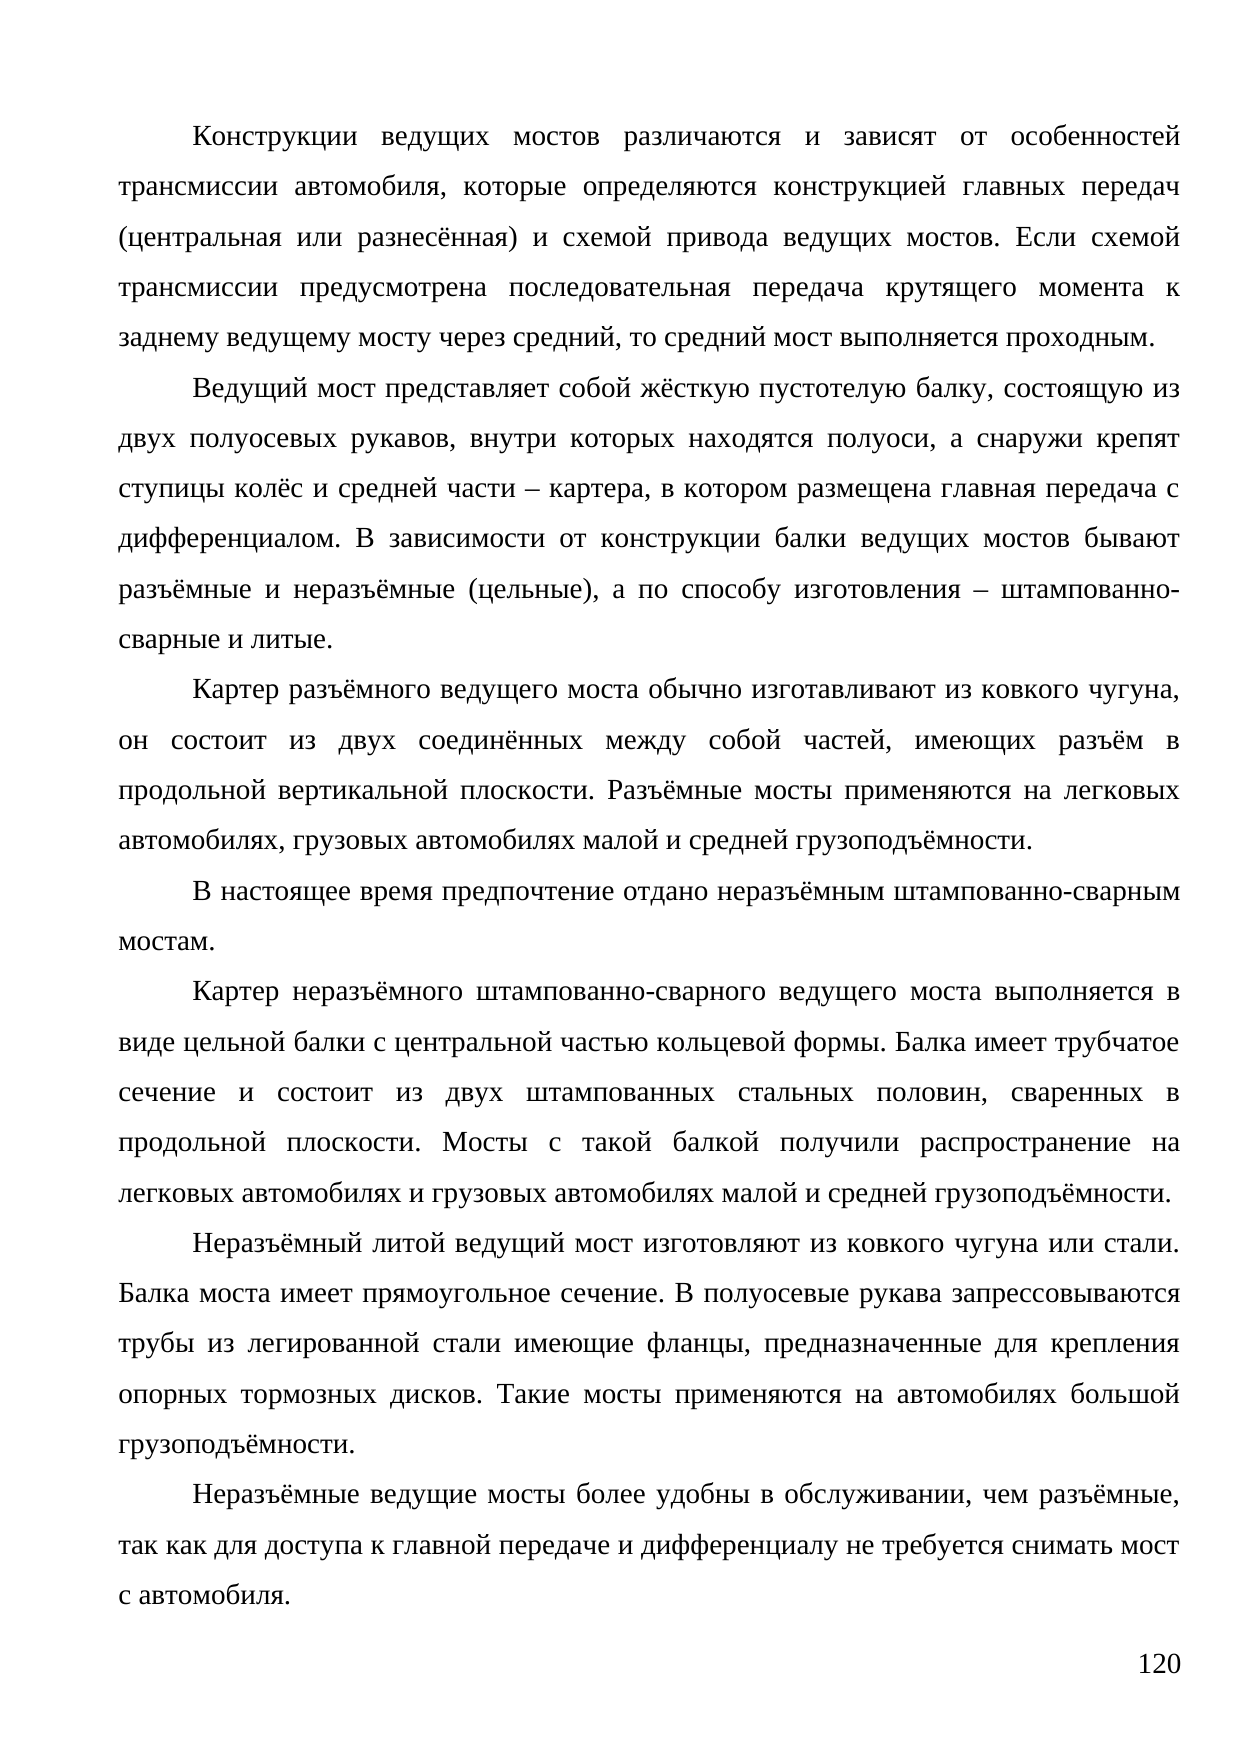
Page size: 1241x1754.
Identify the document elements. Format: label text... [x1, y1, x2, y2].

text Неразъёмный литой ведущий мост изготовляют из ковкого чугуна или стали. Балка моста имеет прямоугольное сечение. В полуосевые рукава запрессовываются трубы из легированной стали имеющие фланцы, предназначенные для крепления опорных тормозных дисков. Такие мосты применяются на автомобилях большой грузоподъёмности. [118, 1225, 1181, 1460]
text Ведущий мост представляет собой жёсткую пустотелую балку, состоящую из двух полуосевых рукавов, внутри которых находятся полуоси, а снаружи крепят ступицы колёс и средней части – картера, в котором размещена главная передача с дифференциалом. В зависимости от конструкции балки ведущих мостов бывают разъёмные и неразъёмные (цельные), а по способу изготовления – штампованно-сварные и литые. [118, 370, 1181, 655]
text Конструкции ведущих мостов различаются и зависят от особенностей трансмиссии автомобиля, которые определяются конструкцией главных передач (центральная или разнесённая) и схемой привода ведущих мостов. Если схемой трансмиссии предусмотрена последовательная передача крутящего момента к заднему ведущему мосту через средний, то средний мост выполняется проходным. [118, 118, 1181, 353]
text Картер неразъёмного штампованно-сварного ведущего моста выполняется в виде цельной балки с центральной частью кольцевой формы. Балка имеет трубчатое сечение и состоит из двух штампованных стальных половин, сваренных в продольной плоскости. Мосты с такой балкой получили распространение на легковых автомобилях и грузовых автомобилях малой и средней грузоподъёмности. [118, 973, 1181, 1208]
text Неразъёмные ведущие мосты более удобны в обслуживании, чем разъёмные, так как для доступа к главной передаче и дифференциалу не требуется снимать мост с автомобиля. [118, 1477, 1181, 1611]
text В настоящее время предпочтение отдано неразъёмным штампованно-сварным мостам. [118, 873, 1181, 957]
text Картер разъёмного ведущего моста обычно изготавливают из ковкого чугуна, он состоит из двух соединённых между собой частей, имеющих разъём в продольной вертикальной плоскости. Разъёмные мосты применяются на легковых автомобилях, грузовых автомобилях малой и средней грузоподъёмности. [118, 672, 1181, 856]
